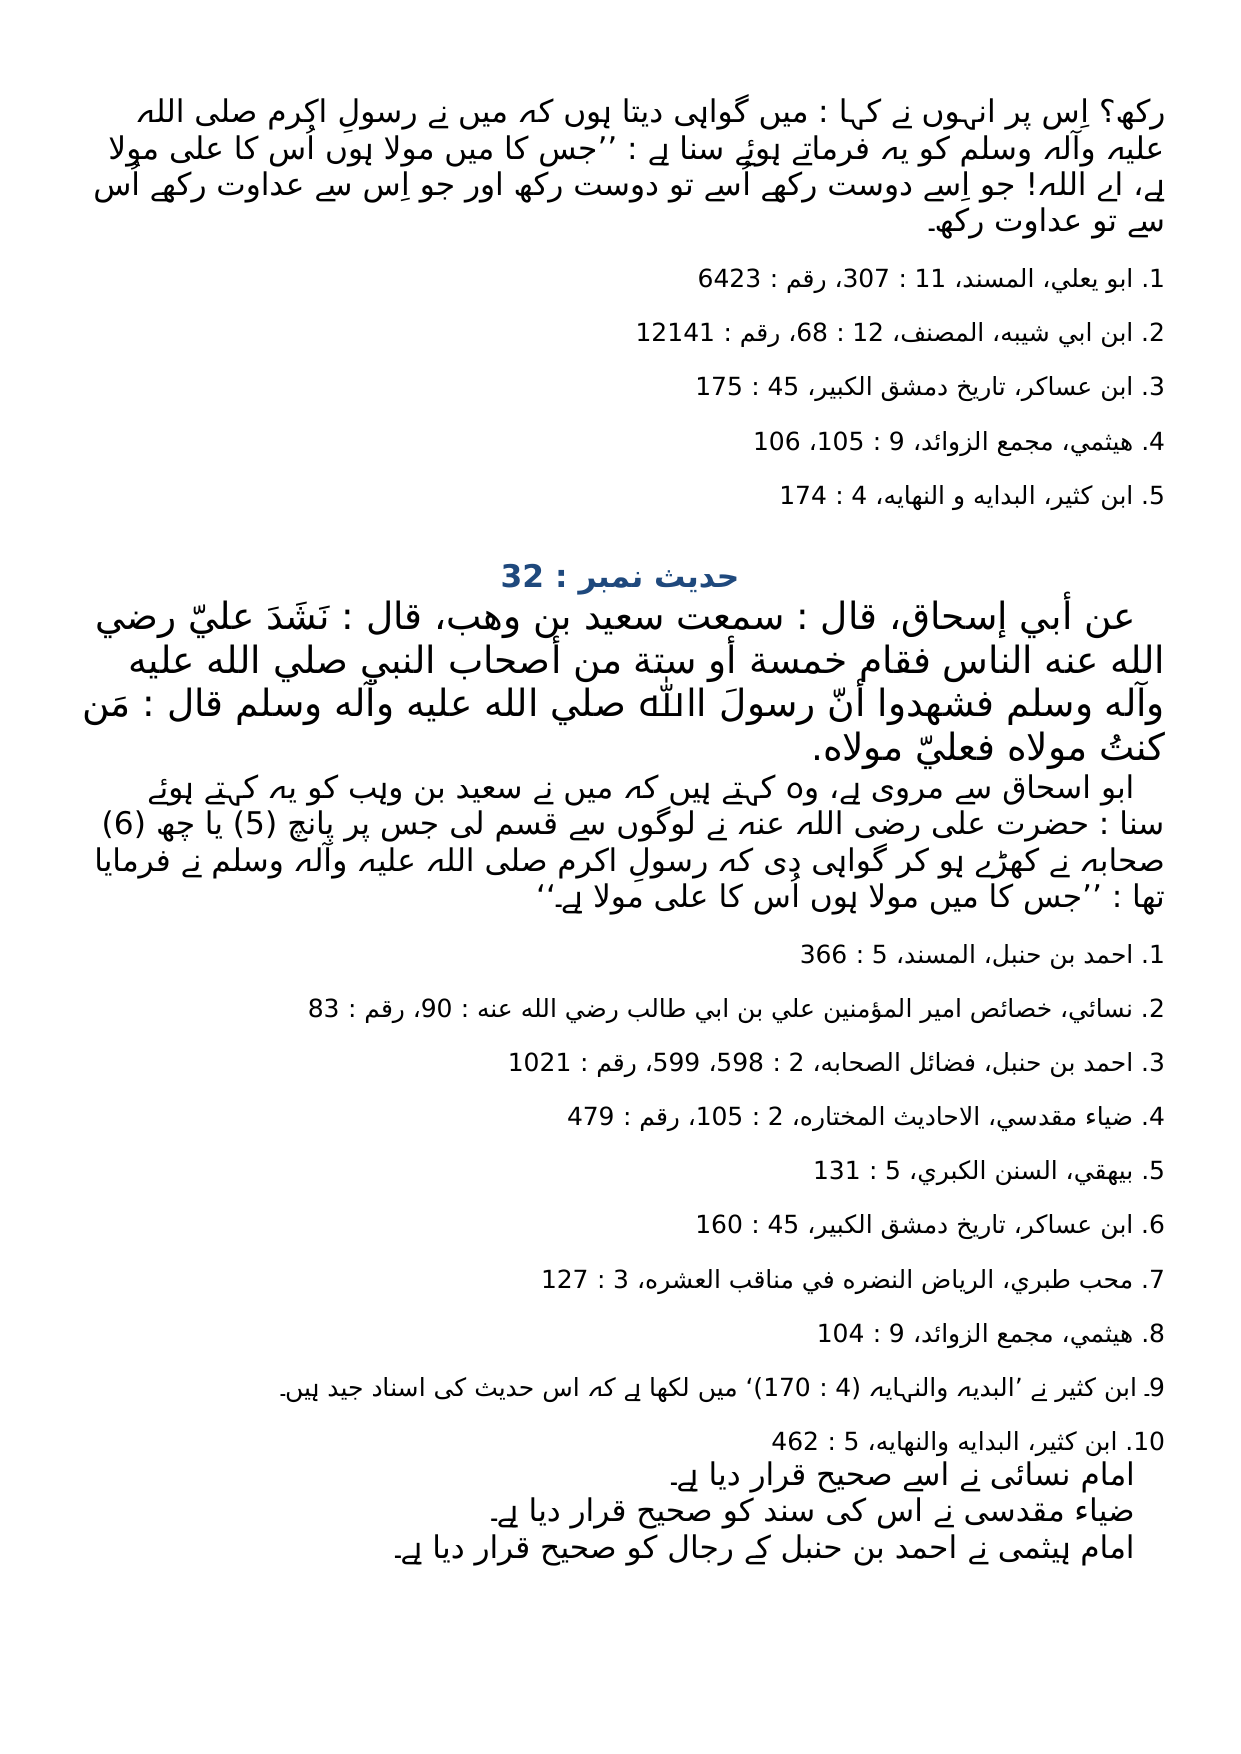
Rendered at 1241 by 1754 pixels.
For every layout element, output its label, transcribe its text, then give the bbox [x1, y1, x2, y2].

text 4. ضياء مقدسي، الاحاديث المختاره، 2 : 105، رقم : 479 [75, 1102, 1165, 1131]
text ضیاء مقدسی نے اس کی سند کو صحیح قرار دیا ہے۔ [75, 1493, 1165, 1529]
text 5. بيهقي، السنن الکبري، 5 : 131 [75, 1156, 1165, 1186]
text 10. ابن کثير، البدايه والنهايه، 5 : 462 [75, 1427, 1165, 1456]
text 1. احمد بن حنبل، المسند، 5 : 366 [75, 940, 1165, 969]
text 2. نسائي، خصائص امير المؤمنين علي بن ابي طالب رضي الله عنه : 90، رقم : 83 [75, 994, 1165, 1023]
text 2. ابن ابي شيبه، المصنف، 12 : 68، رقم : 12141 [75, 318, 1165, 347]
text 8. هيثمي، مجمع الزوائد، 9 : 104 [75, 1319, 1165, 1348]
text 3. احمد بن حنبل، فضائل الصحابه، 2 : 598، 599، رقم : 1021 [75, 1048, 1165, 1077]
text امام ہیثمی نے احمد بن حنبل کے رجال کو صحیح قرار دیا ہے۔ [75, 1529, 1165, 1566]
text 7. محب طبري، الرياض النضره في مناقب العشره، 3 : 127 [75, 1265, 1165, 1294]
text 1. ابو يعلي، المسند، 11 : 307، رقم : 6423 [75, 264, 1165, 293]
text 3. ابن عساکر، تاريخ دمشق الکبير، 45 : 175 [75, 372, 1165, 402]
text امام نسائی نے اسے صحیح قرار دیا ہے۔ [75, 1456, 1165, 1493]
text 5. ابن کثير، البدايه و النهايه، 4 : 174 [75, 481, 1165, 510]
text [75, 94, 1165, 239]
subtitle حدیث نمبر : 32 [75, 558, 1165, 595]
text 6. ابن عساکر، تاريخ دمشق الکبير، 45 : 160 [75, 1211, 1165, 1240]
text عن أبي إسحاق، قال : سمعت سعيد بن وهب، قال : نَشَدَ عليّ رضي الله عنه الناس فقام خمسة أو ستة من أصحاب النبي صلي الله عليه وآله وسلم فشهدوا أنّ رسولَ اﷲ صلي الله عليه وآله وسلم قال : مَن کنتُ مولاه فعليّ مولاه. [75, 595, 1165, 769]
text 9۔ ابن کثیر نے ’البدیہ والنہایہ (4 : 170)‘ میں لکھا ہے کہ اس حدیث کی اسناد جید ہیں۔ [75, 1373, 1165, 1402]
text 4. هيثمي، مجمع الزوائد، 9 : 105، 106 [75, 427, 1165, 456]
text ابو اسحاق سے مروی ہے، وہ کہتے ہیں کہ میں نے سعید بن وہب کو یہ کہتے ہوئے سنا : حضرت علی رضی اللہ عنہ نے لوگوں سے قسم لی جس پر پانچ (5) یا چھ (6) صحابہ نے کھڑے ہو کر گواہی دی کہ رسولِ اکرم صلی اللہ علیہ وآلہ وسلم نے فرمایا تھا : ’’جس کا میں مولا ہوں اُس کا علی مولا ہے۔‘‘ [75, 769, 1165, 915]
